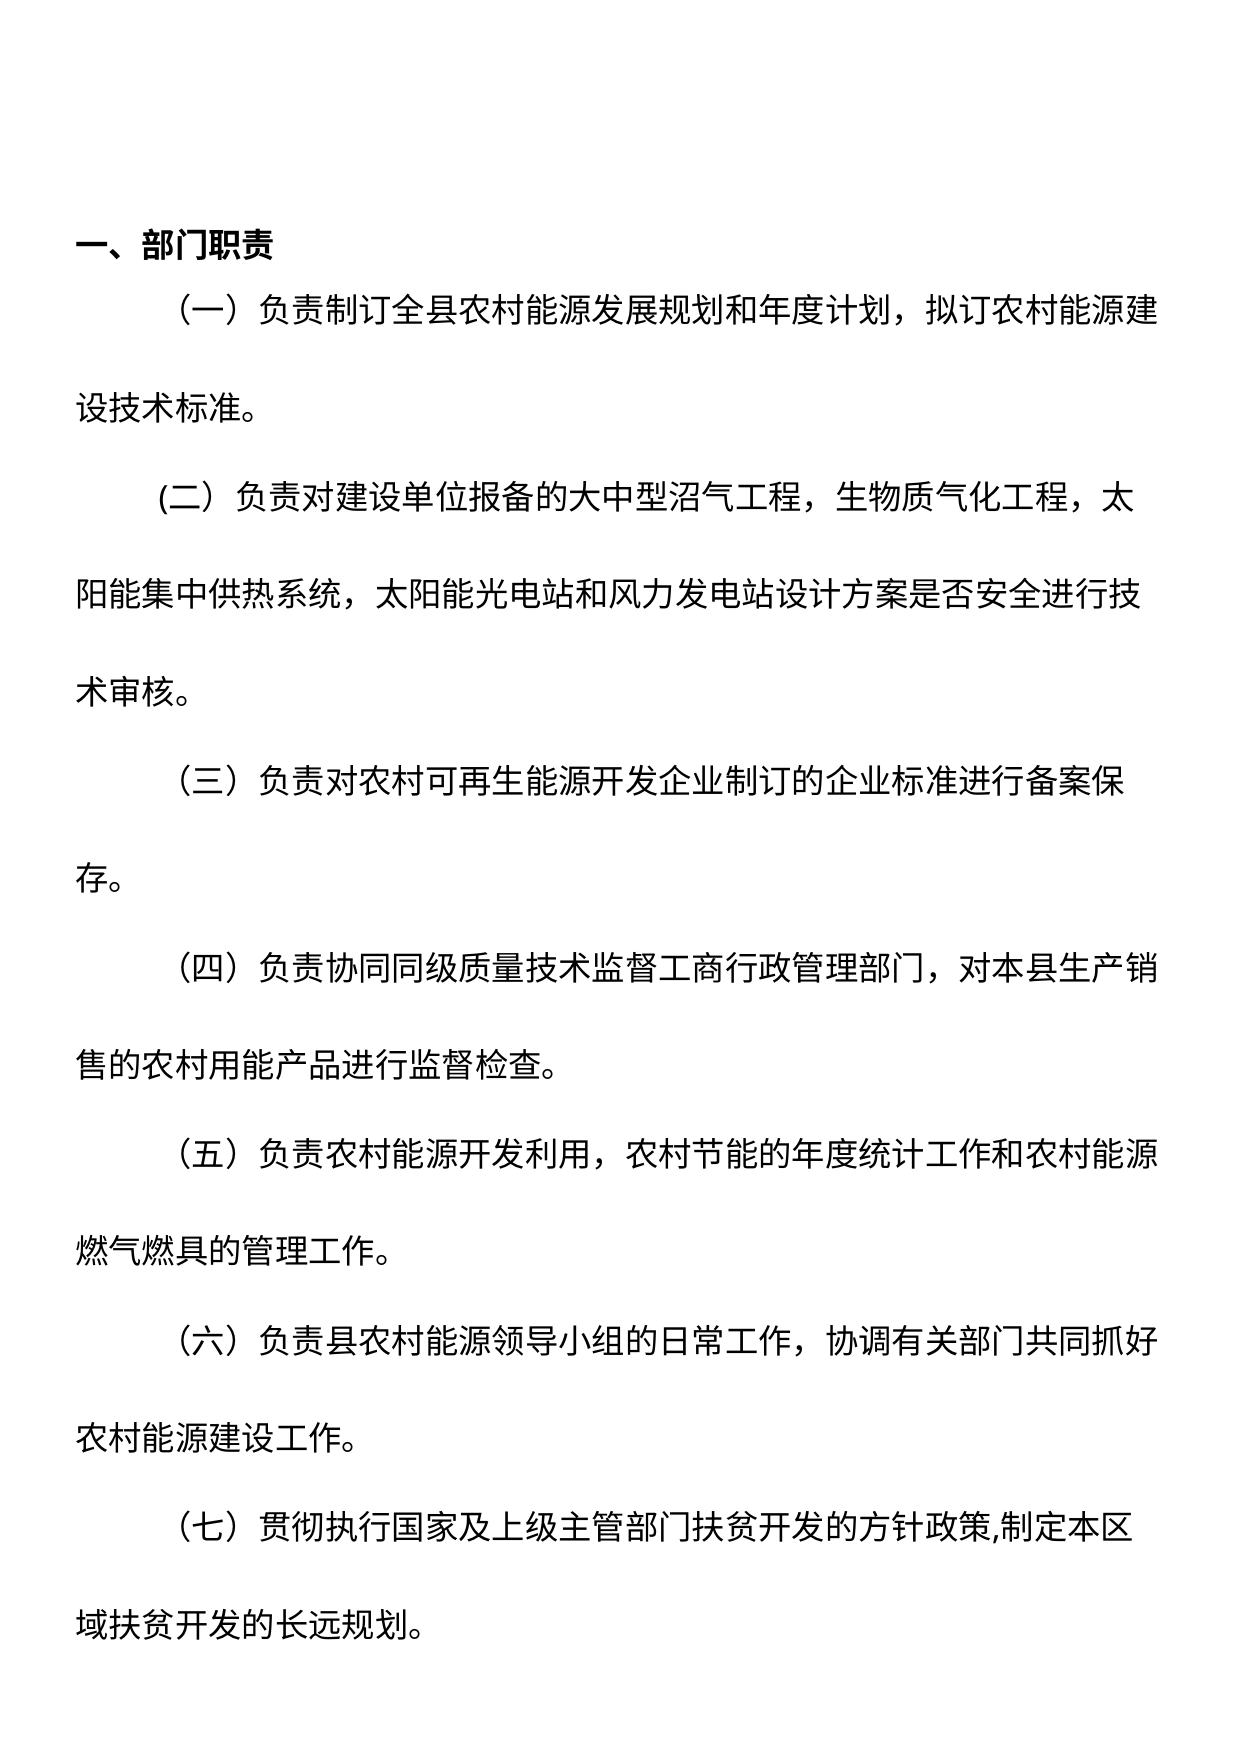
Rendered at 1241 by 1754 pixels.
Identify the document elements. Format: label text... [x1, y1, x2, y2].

text （一）负责制订全县农村能源发展规划和年度计划，拟订农村能源建设技术标准。 [75, 276, 1165, 438]
text （七）贯彻执行国家及上级主管部门扶贫开发的方针政策,制定本区域扶贫开发的长远规划。 [75, 1493, 1165, 1655]
text （五）负责农村能源开发利用，农村节能的年度统计工作和农村能源燃气燃具的管理工作。 [75, 1119, 1165, 1282]
text (二）负责对建设单位报备的大中型沼气工程，生物质气化工程，太阳能集中供热系统，太阳能光电站和风力发电站设计方案是否安全进行技术审核。 [75, 462, 1165, 722]
list 一、部门职责 [75, 211, 1165, 276]
text （三）负责对农村可再生能源开发企业制订的企业标准进行备案保存。 [75, 746, 1165, 909]
text （六）负责县农村能源领导小组的日常工作，协调有关部门共同抓好农村能源建设工作。 [75, 1306, 1165, 1468]
text （四）负责协同同级质量技术监督工商行政管理部门，对本县生产销售的农村用能产品进行监督检查。 [75, 933, 1165, 1095]
